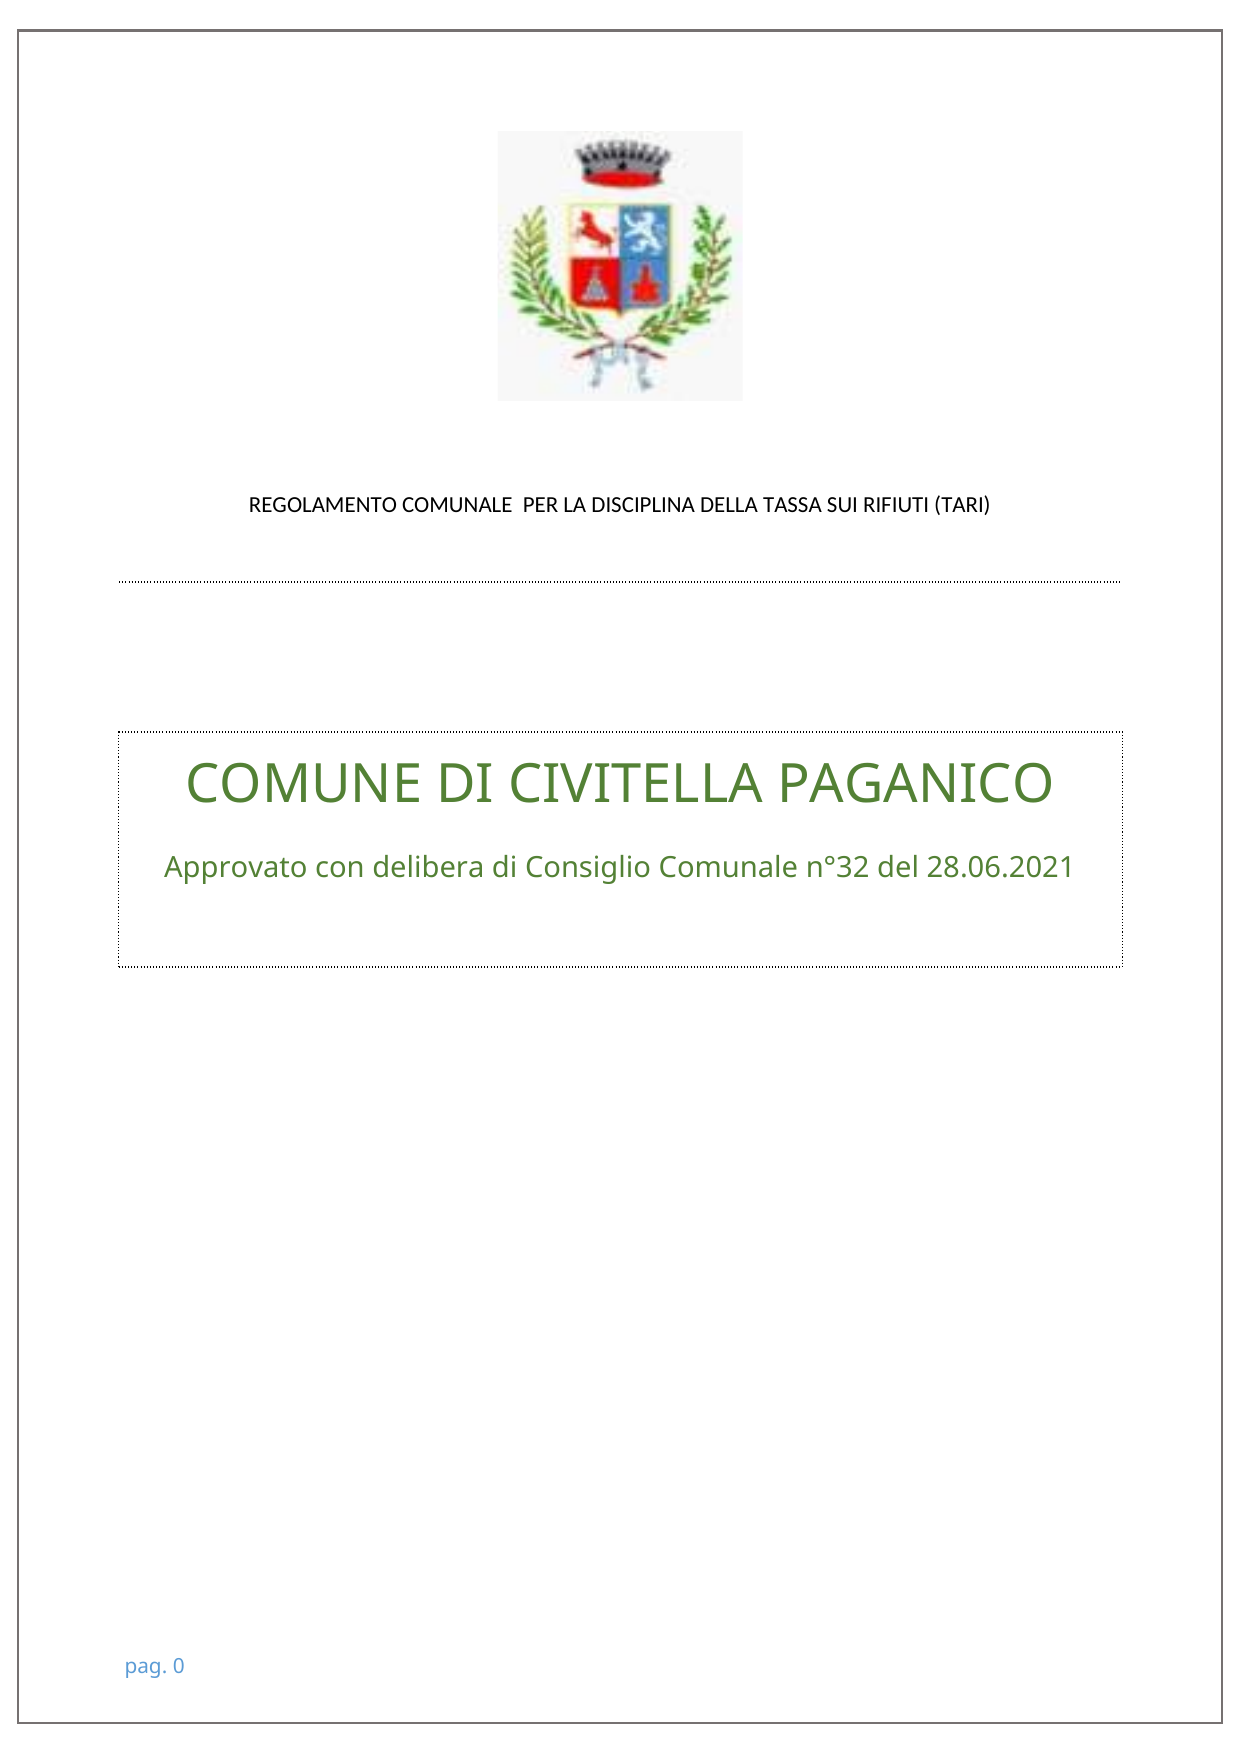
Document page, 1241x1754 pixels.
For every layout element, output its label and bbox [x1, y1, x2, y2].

picture [497, 131, 743, 401]
